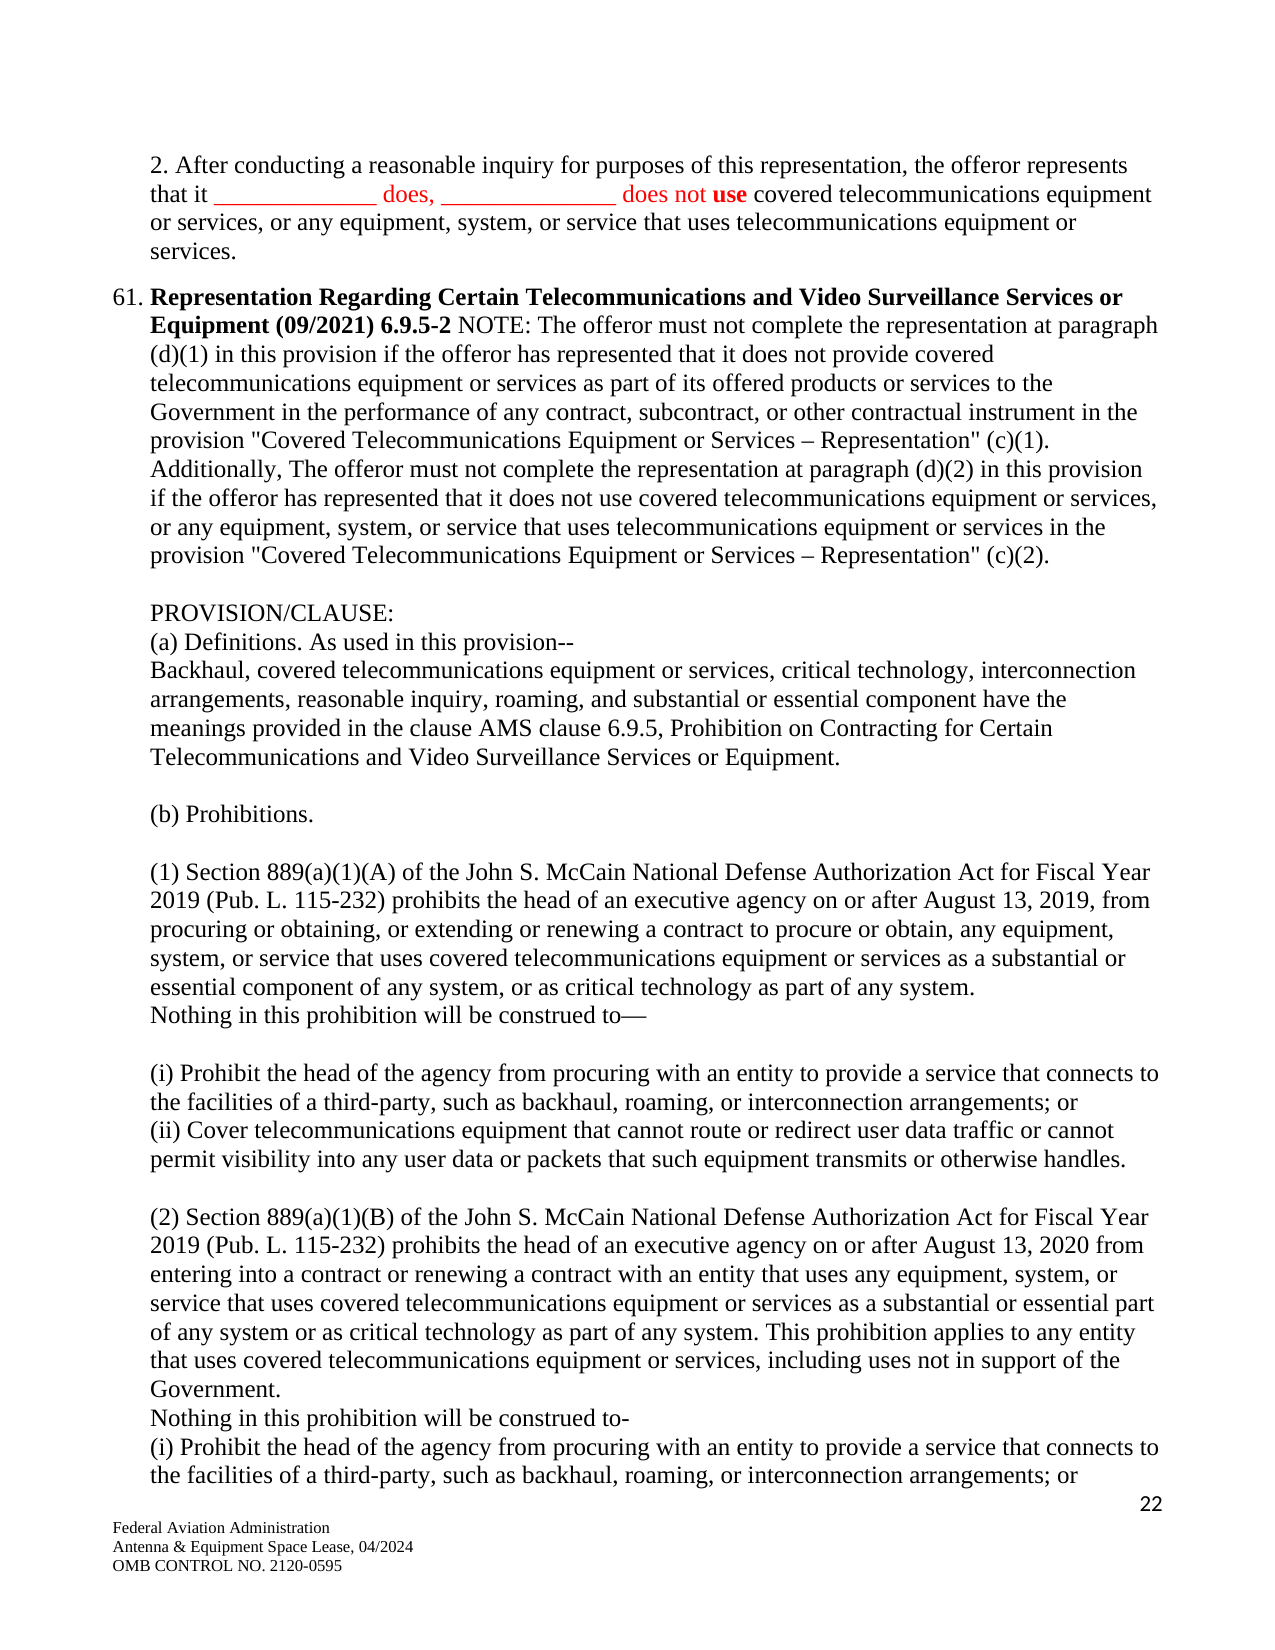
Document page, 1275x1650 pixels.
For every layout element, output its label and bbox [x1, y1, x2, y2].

list [112, 282, 1162, 1489]
list [112, 150, 1162, 265]
